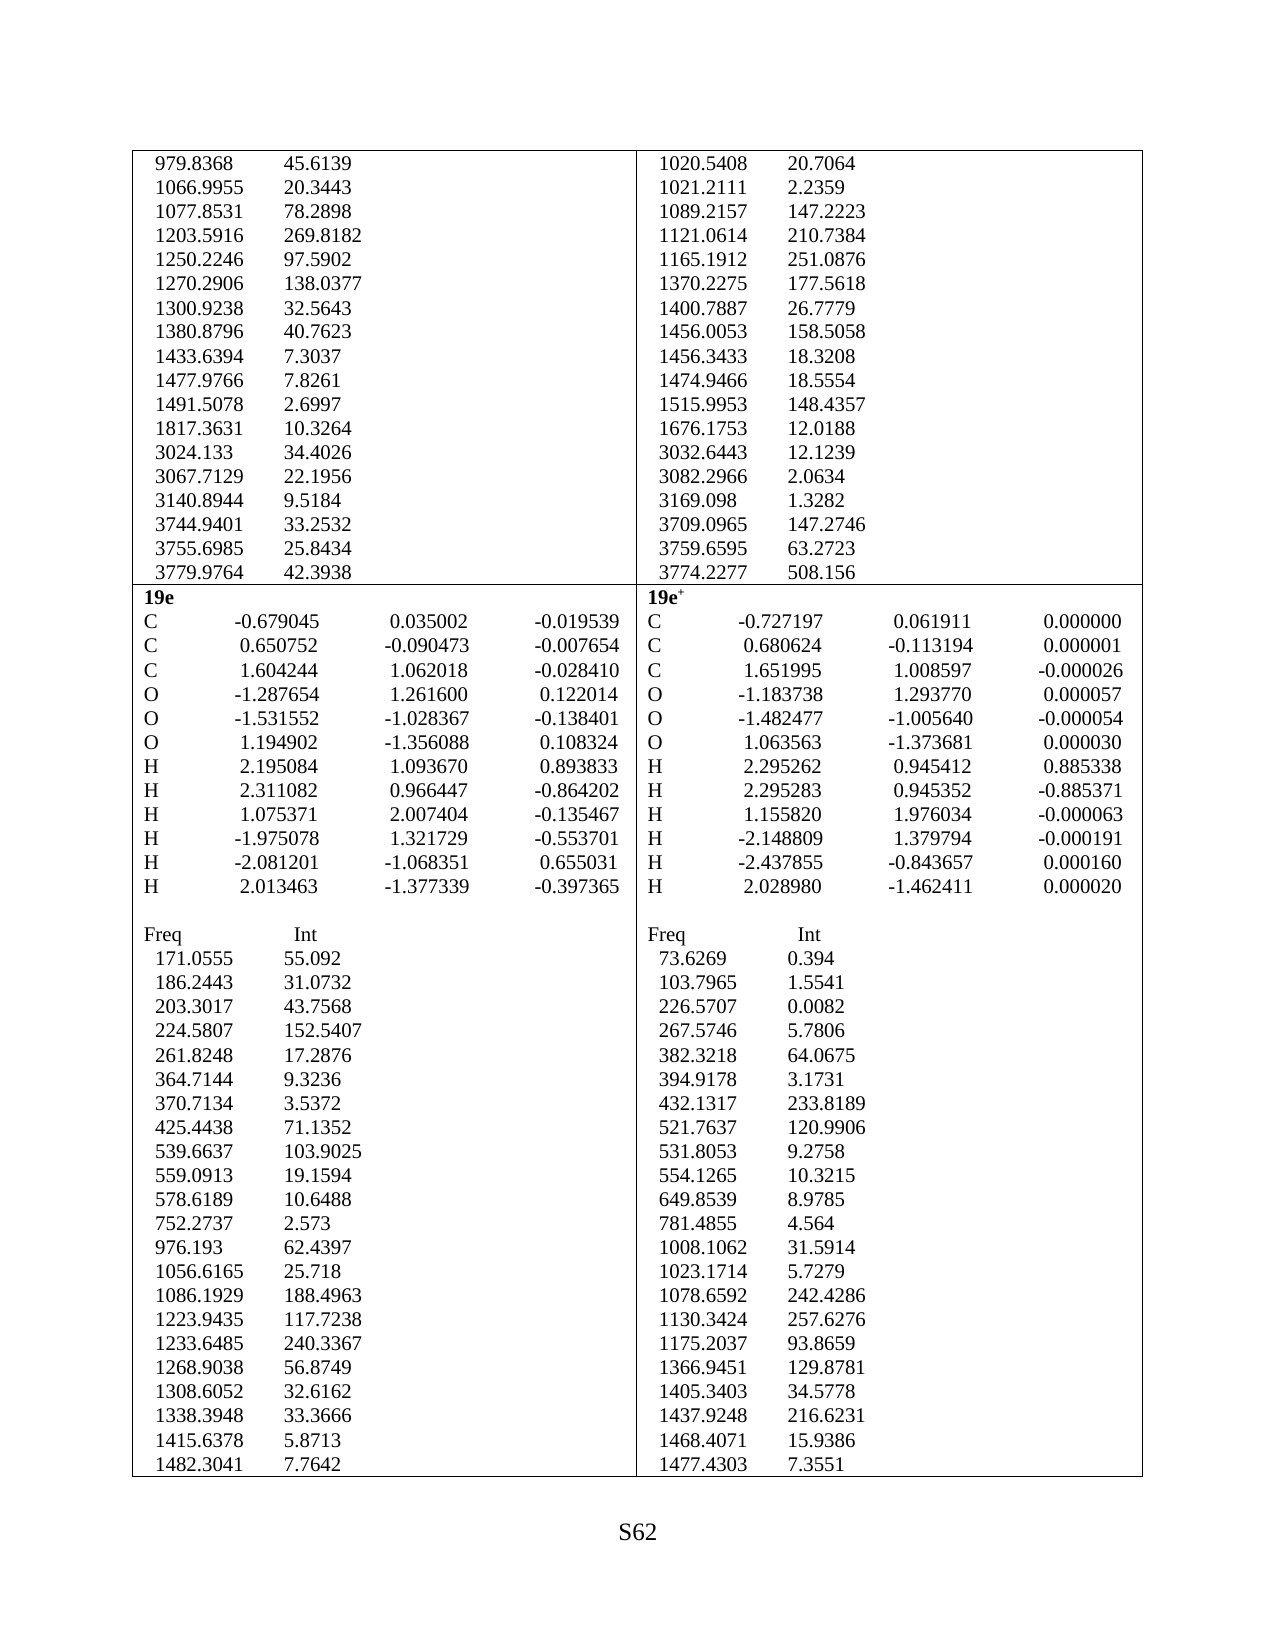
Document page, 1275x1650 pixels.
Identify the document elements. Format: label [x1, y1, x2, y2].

table_cell [637, 151, 1142, 584]
table_cell [133, 585, 636, 1476]
table_cell [133, 151, 636, 584]
table_cell [637, 585, 1142, 1476]
